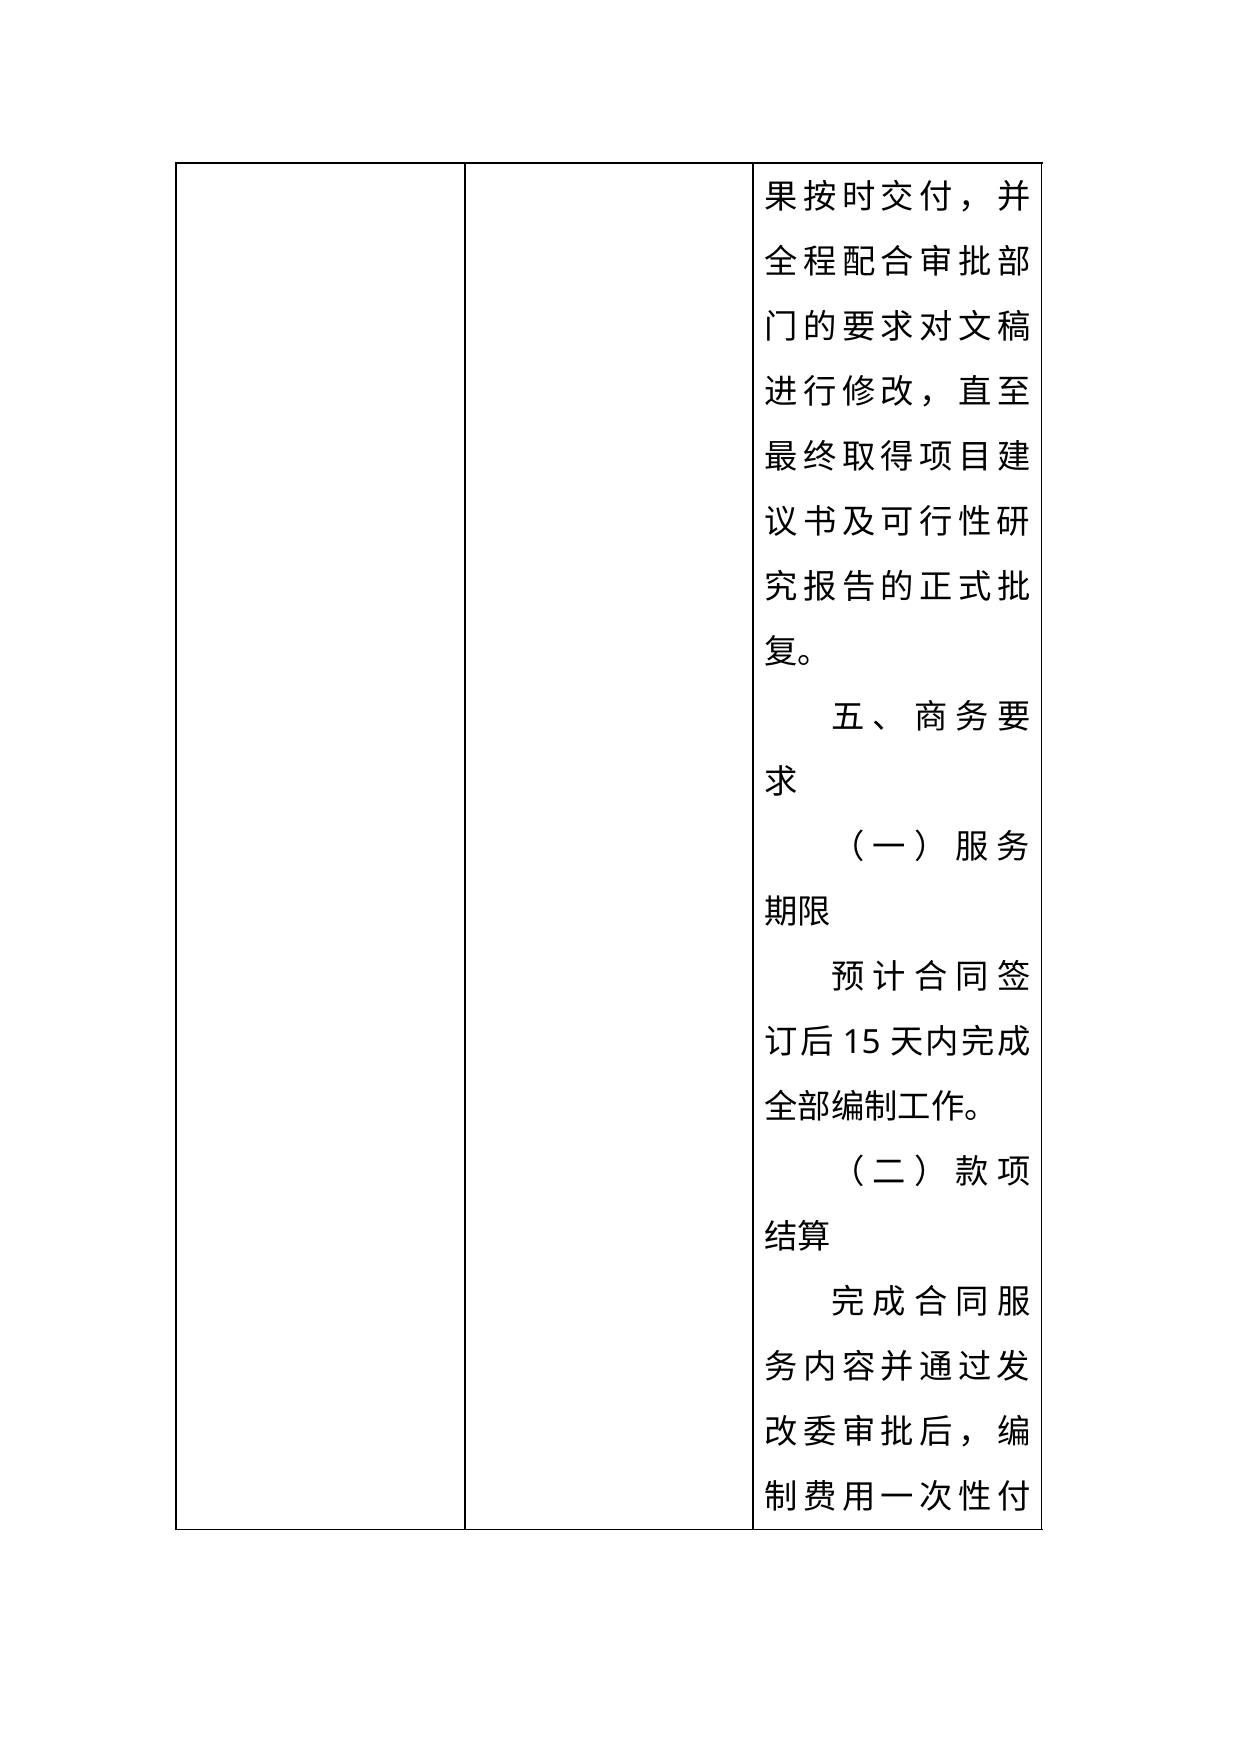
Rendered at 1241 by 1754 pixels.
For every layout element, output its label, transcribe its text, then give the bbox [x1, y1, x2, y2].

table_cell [754, 164, 1041, 1528]
table_cell 1 [177, 164, 464, 1528]
table_cell [466, 164, 752, 1528]
